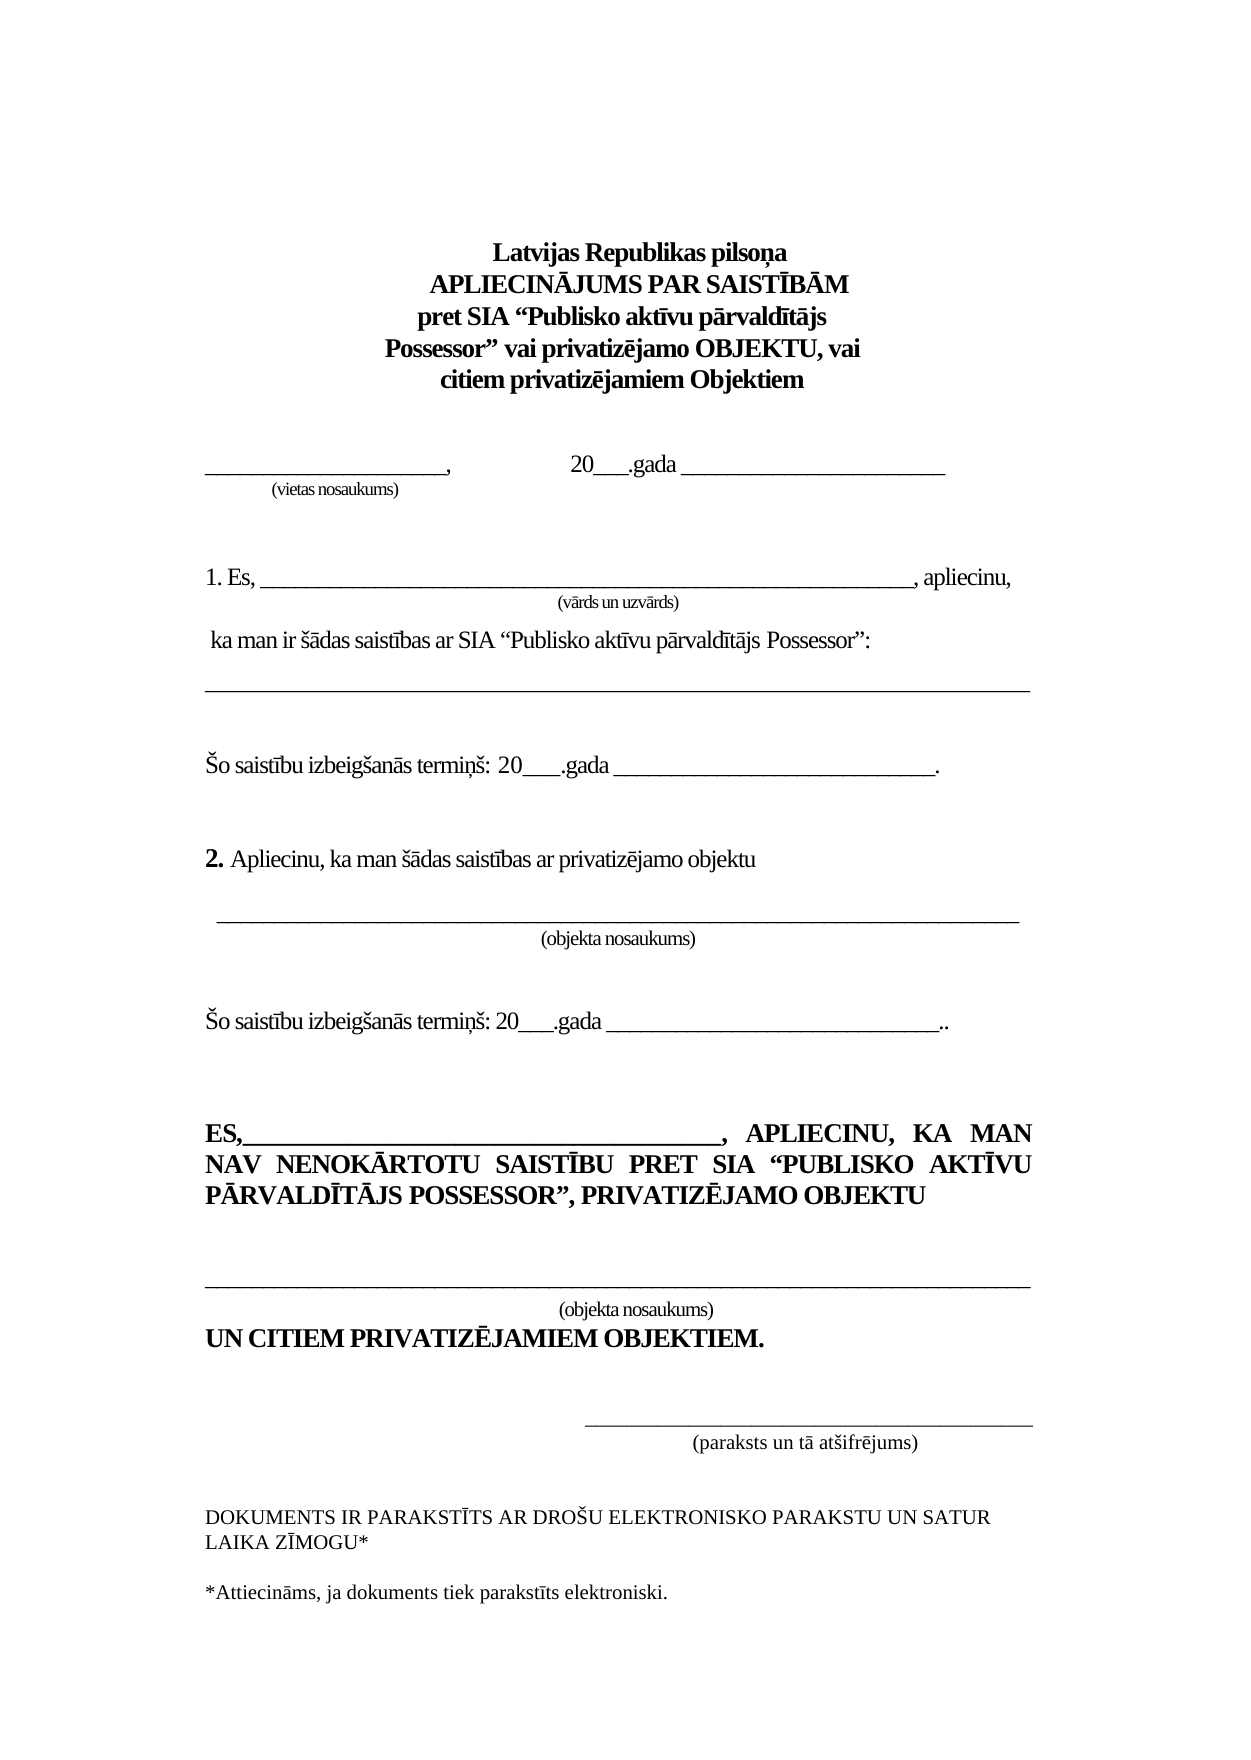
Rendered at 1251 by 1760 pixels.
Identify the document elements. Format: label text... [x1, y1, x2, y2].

text Latvijas Republikas pilsoņa APLIECINĀJUMS PAR SAISTĪBĀM [425, 236, 855, 299]
text ka man ir šādas saistības ar SIA “Publisko aktīvu pārvaldītājs Possessor”: [205, 625, 1032, 654]
text DOKUMENTS IR PARAKSTĪTS AR DROŠU ELEKTRONISKO PARAKSTU UN SATUR LAIKA ZĪMOGU* [205, 1504, 1032, 1554]
text _____________________, 20___.gada _______________________ [205, 449, 1032, 478]
text (objekta nosaukums) [205, 926, 1032, 950]
text Šo saistību izbeigšanās termiņš: 20___.gada ____________________________. [205, 751, 1032, 779]
text 1. Es, _________________________________________________________, apliecinu, [205, 562, 1032, 591]
text UN CITIEM PRIVATIZĒJAMIEM OBJEKTIEM. [205, 1323, 768, 1354]
text ___________________________________________ [541, 1404, 1032, 1429]
text ES, , APLIECINU, KA MAN NAV NENOKĀRTOTU SAISTĪBU PRET SIA “PUBLISKO AKTĪVU PĀRVALDĪTĀJS POSSESSOR”, PRIVATIZĒJAMO OBJEKTU [205, 1117, 1032, 1210]
text Šo saistību izbeigšanās termiņš: 20___.gada _____________________________.. [205, 1006, 1032, 1034]
text 2. Apliecinu, ka man šādas saistības ar privatizējamo objektu [205, 842, 1032, 873]
text __________________________________________________________________ [205, 666, 1032, 695]
text *Attiecināms, ja dokuments tiek parakstīts elektroniski. [205, 1579, 1032, 1604]
text (paraksts un tā atšifrējums) [692, 1429, 1032, 1454]
text ______________________________________________________________________ [205, 897, 1032, 926]
text (vietas nosaukums) [271, 478, 1032, 500]
text ________________________________________________________________________ [205, 1262, 1032, 1290]
text (objekta nosaukums) [205, 1291, 768, 1322]
text (vārds un uzvārds) [205, 591, 1032, 612]
text pret SIA “Publisko aktīvu pārvaldītājs Possessor” vai privatizējamo OBJEKTU, vai citiem privatizējamiem Objektiem [359, 299, 886, 395]
